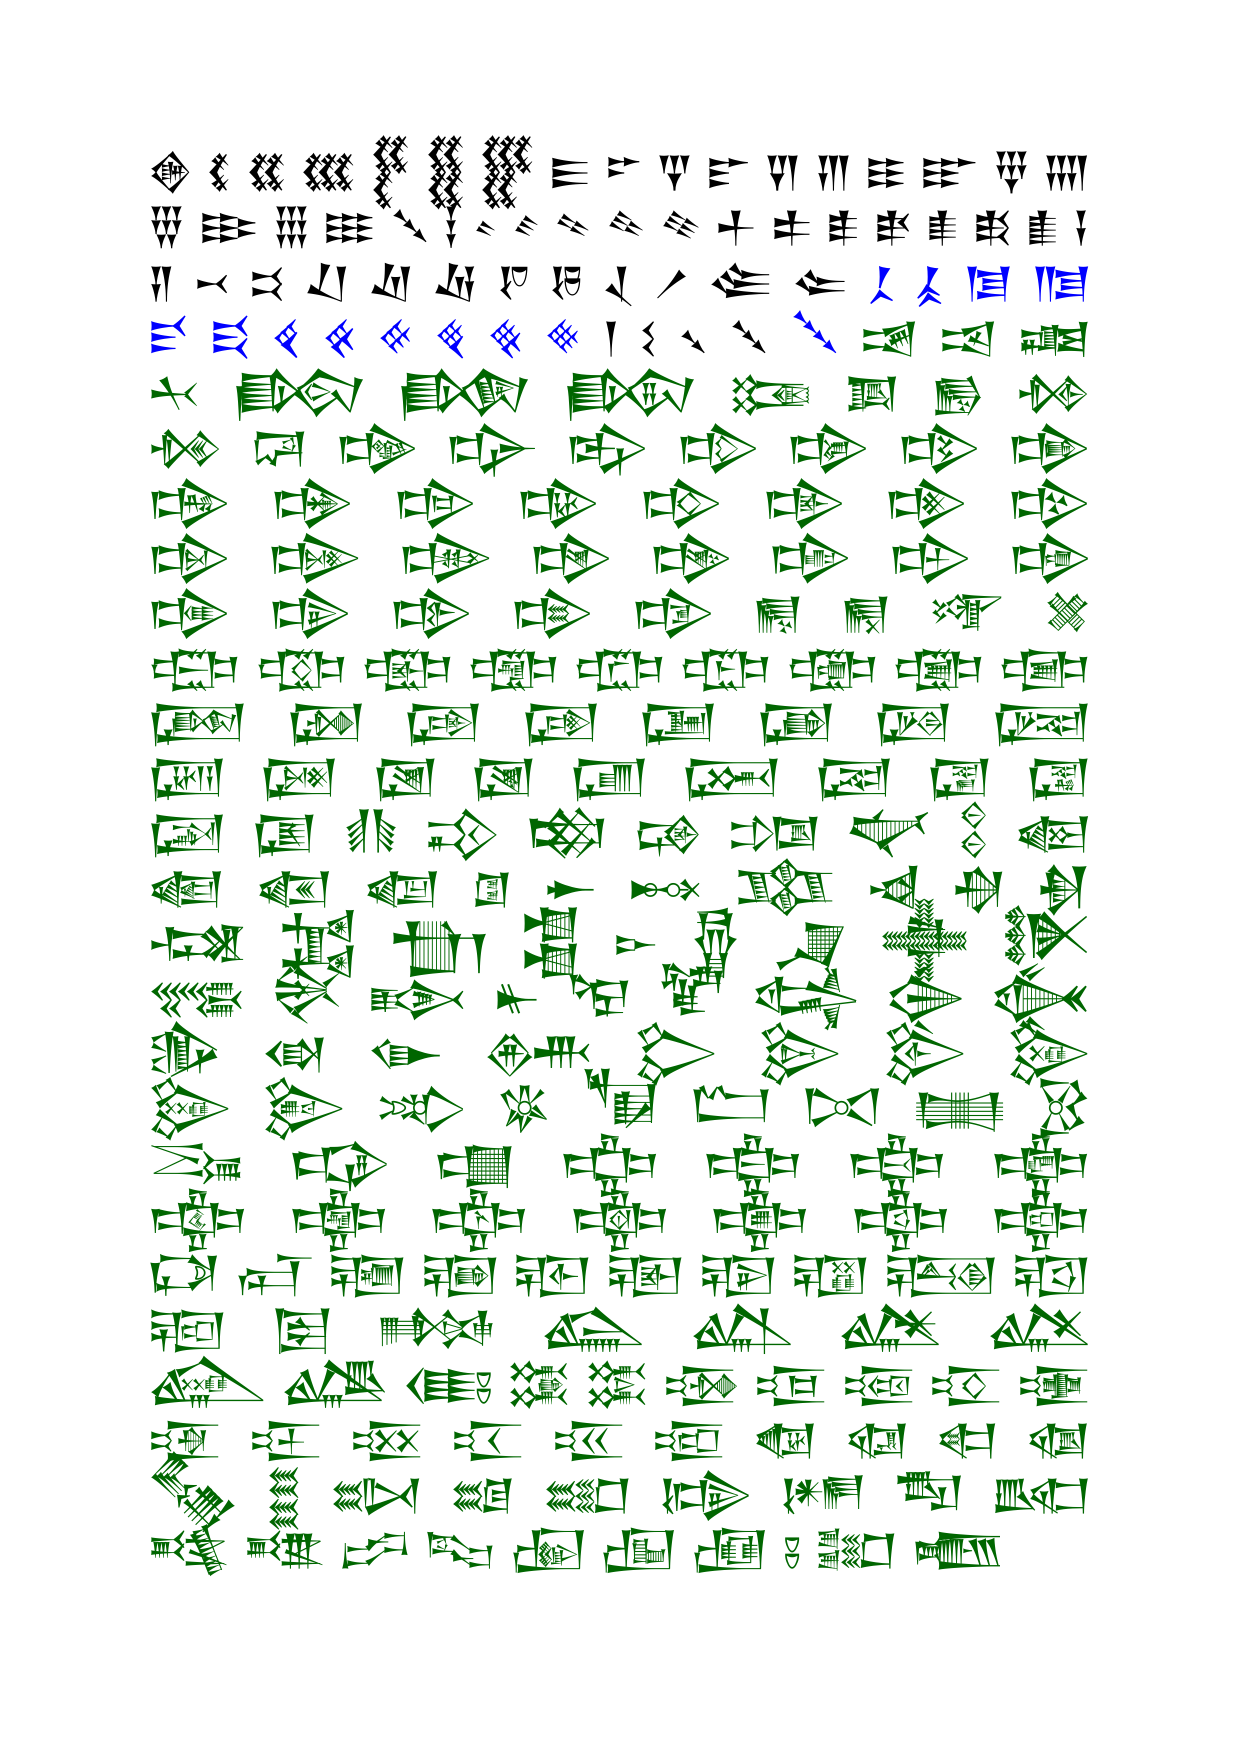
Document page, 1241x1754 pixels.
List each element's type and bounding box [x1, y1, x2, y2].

text [148, 148, 1092, 1573]
